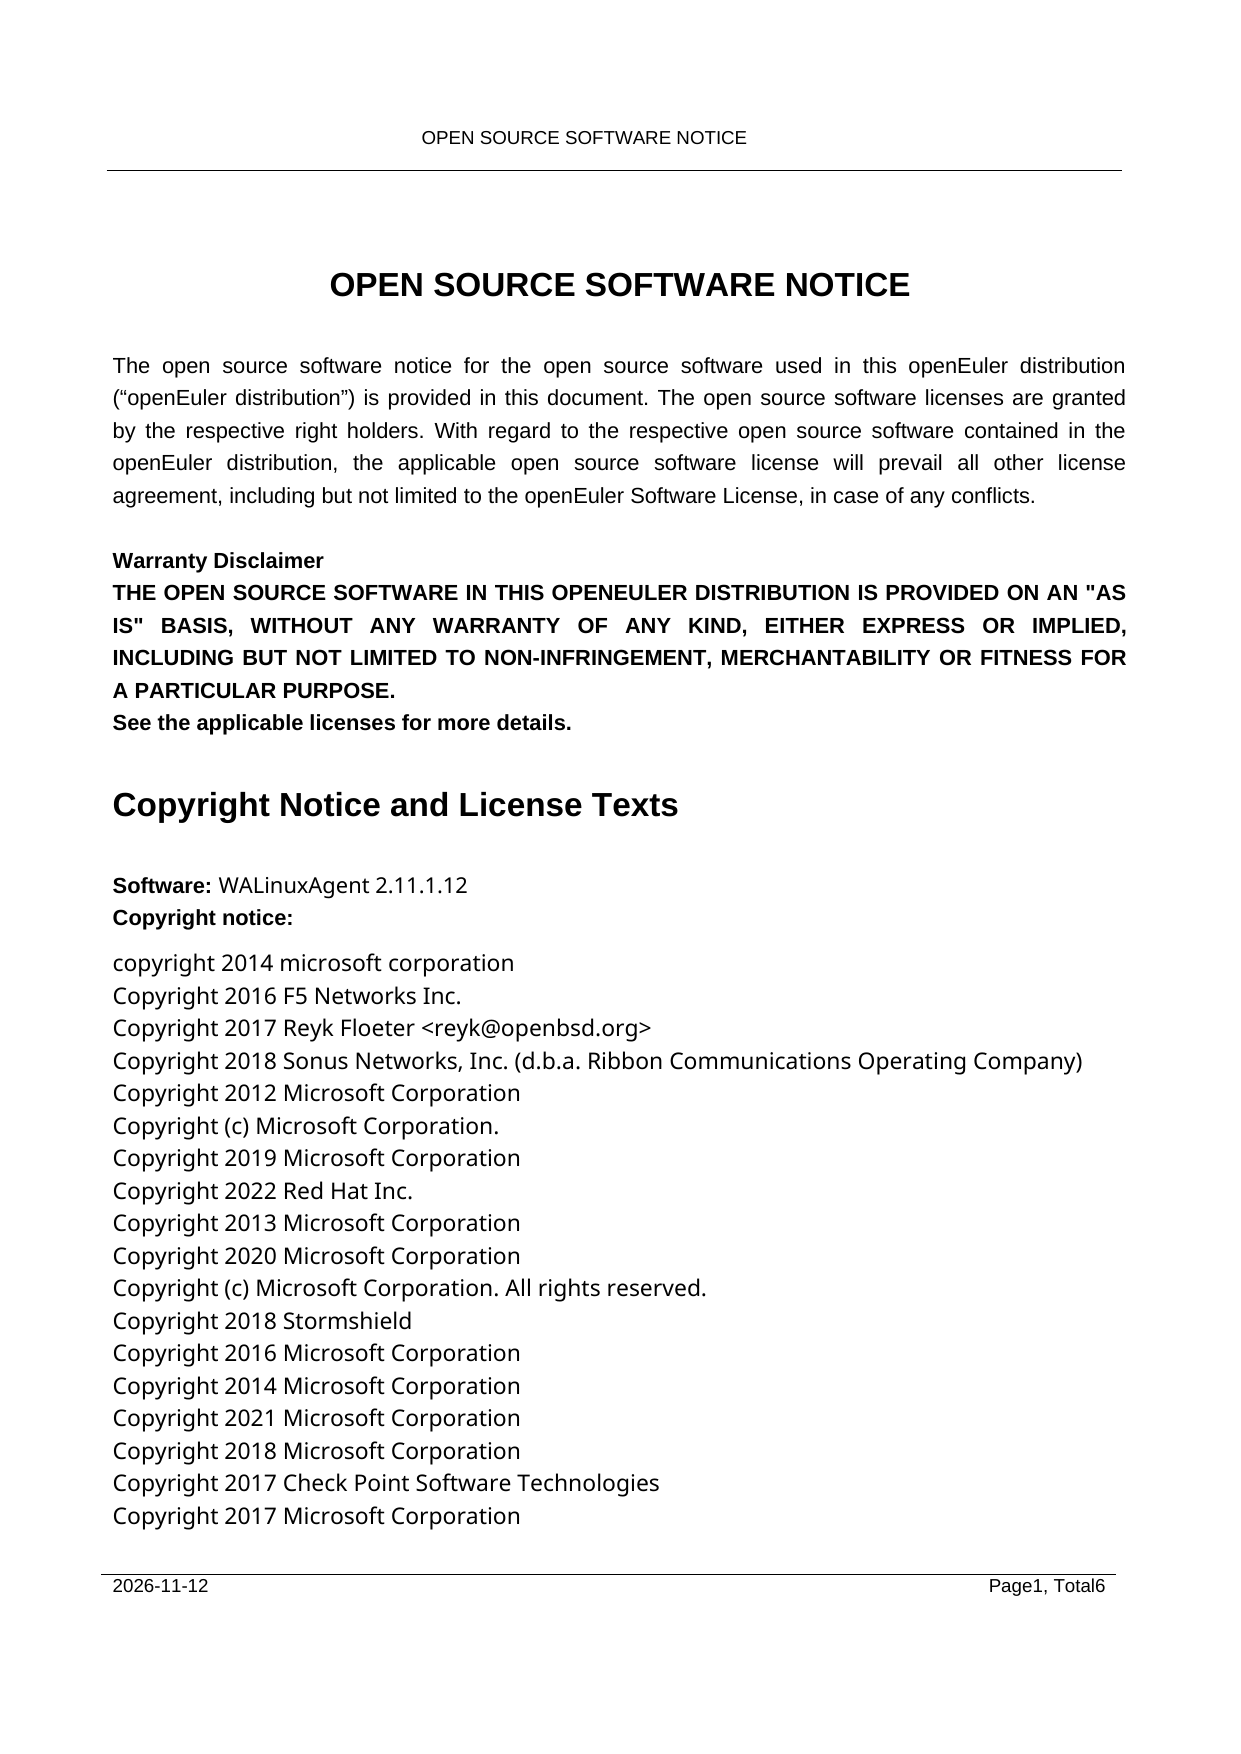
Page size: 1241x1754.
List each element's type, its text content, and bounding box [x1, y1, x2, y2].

text Warranty Disclaimer [112, 544, 1128, 576]
text Copyright notice: [112, 901, 1128, 934]
text copyright 2014 microsoft corporation Copyright 2016 F5 Networks Inc. Copyright 2017 Reyk Floeter <reyk@openbsd.org> Copyright 2018 Sonus Networks, Inc. (d.b.a. Ribbon Communications Operating Company) Copyright 2012 Microsoft Corporation Copyright (c) Microsoft Corporation. Copyright 2019 Microsoft Corporation Copyright 2022 Red Hat Inc. Copyright 2013 Microsoft Corporation Copyright 2020 Microsoft Corporation Copyright (c) Microsoft Corporation. All rights reserved. Copyright 2018 Stormshield Copyright 2016 Microsoft Corporation Copyright 2014 Microsoft Corporation Copyright 2021 Microsoft Corporation Copyright 2018 Microsoft Corporation Copyright 2017 Check Point Software Technologies Copyright 2017 Microsoft Corporation [112, 947, 1128, 1564]
text OPEN SOURCE SOFTWARE NOTICE [112, 251, 1128, 316]
text The open source software notice for the open source software used in this openEuler distribution (“openEuler distribution”) is provided in this document. The open source software licenses are granted by the respective right holders. With regard to the respective open source software contained in the openEuler distribution, the applicable open source software license will prevail all other license agreement, including but not limited to the openEuler Software License, in case of any conflicts. [112, 349, 1128, 511]
text THE OPEN SOURCE SOFTWARE IN THIS OPENEULER DISTRIBUTION IS PROVIDED ON AN "AS IS" BASIS, WITHOUT ANY WARRANTY OF ANY KIND, EITHER EXPRESS OR IMPLIED, INCLUDING BUT NOT LIMITED TO NON-INFRINGEMENT, MERCHANTABILITY OR FITNESS FOR A PARTICULAR PURPOSE. See the applicable licenses for more details. [112, 576, 1128, 739]
text Copyright Notice and License Texts [112, 771, 1128, 836]
title Software: WALinuxAgent 2.11.1.12 [112, 869, 1128, 901]
